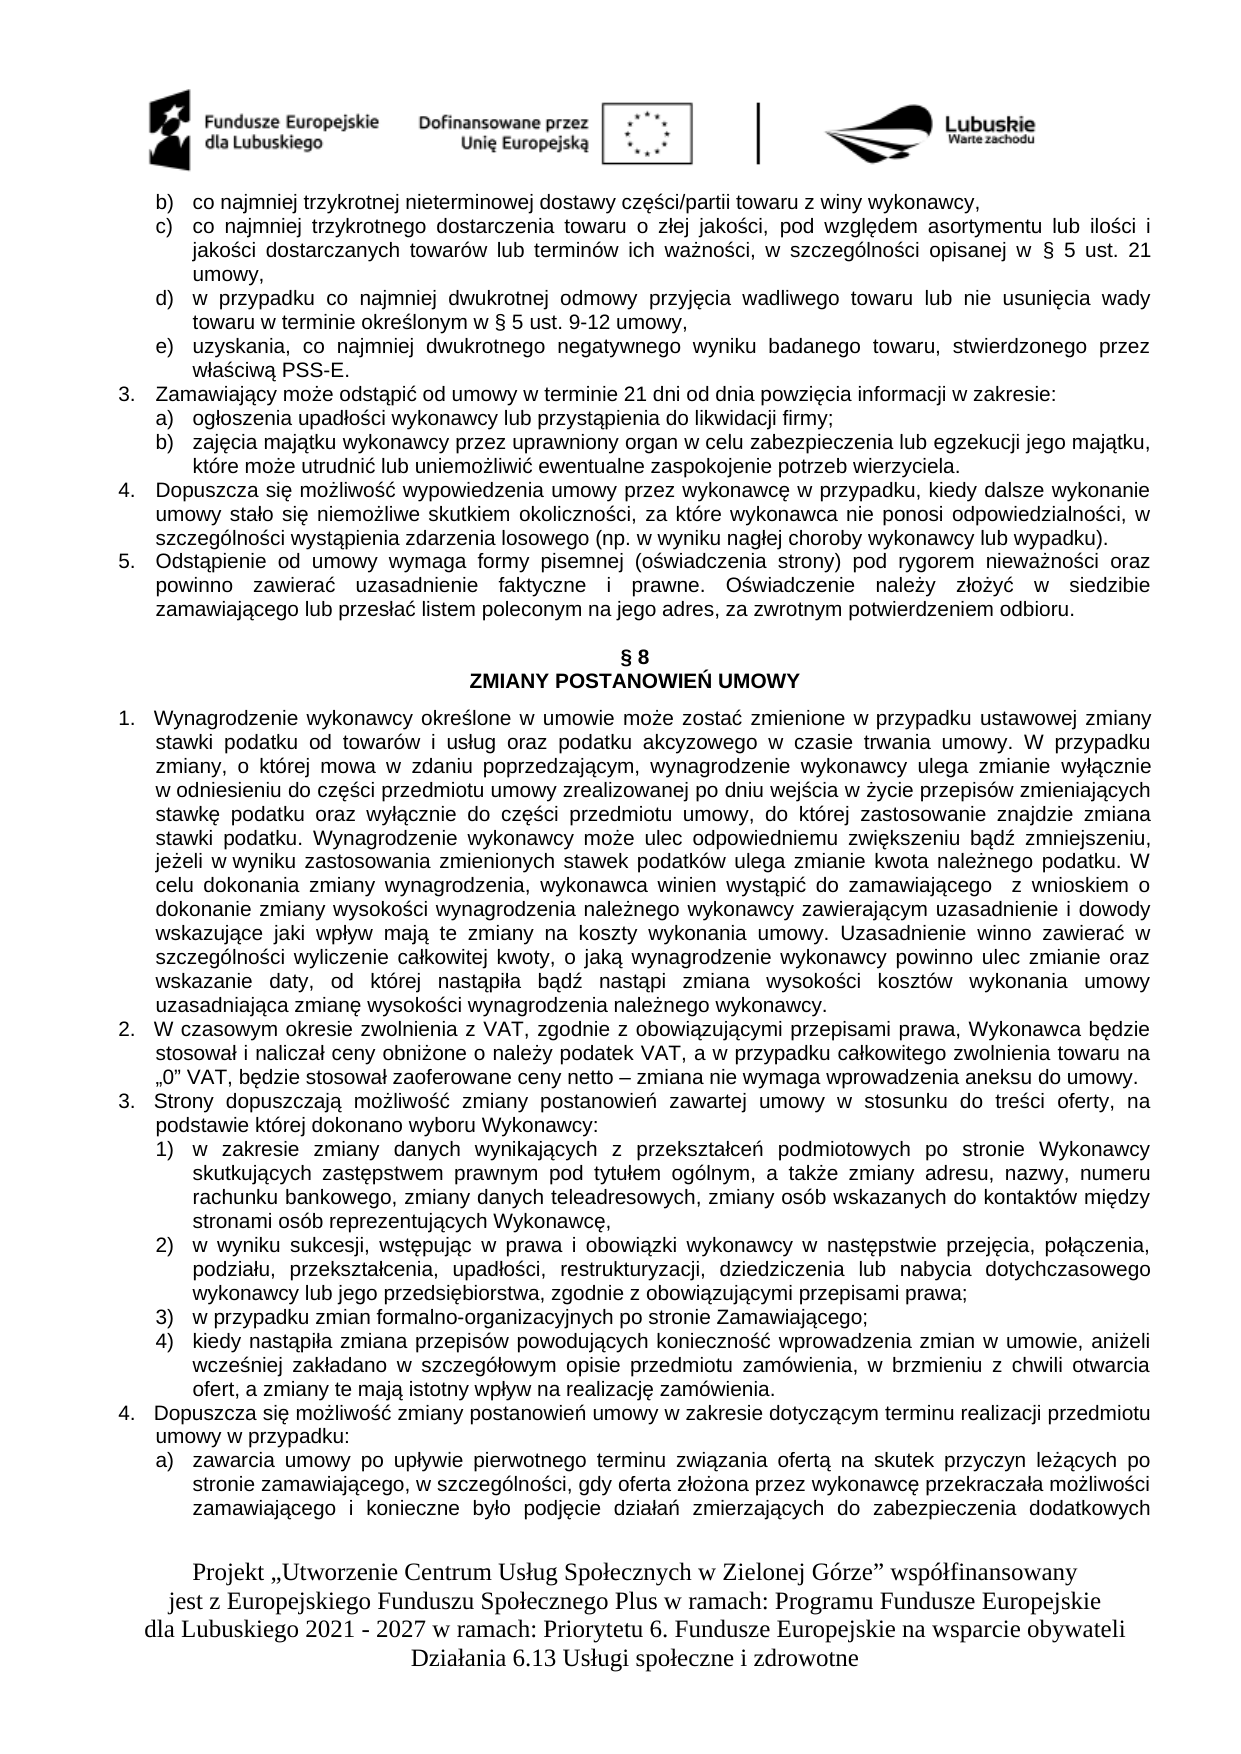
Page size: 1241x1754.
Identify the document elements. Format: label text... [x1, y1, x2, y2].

list uzyskania, co najmniej dwukrotnego negatywnego wyniku badanego towaru, stwierdzonego przez właściwą PSS-E. [155, 406, 1152, 453]
list w wyniku sukcesji, wstępując w prawa i obowiązki wykonawcy w następstwie przejęcia, połączenia, podziału, przekształcenia, upadłości, restrukturyzacji, dziedziczenia lub nabycia dotychczasowego wykonawcy lub jego przedsiębiorstwa, zgodnie z obowiązującymi przepisami prawa; [155, 1304, 1152, 1376]
list Wynagrodzenie wykonawcy określone w umowie może zostać zmienione w przypadku ustawowej zmiany stawki podatku od towarów i usług oraz podatku akcyzowego w czasie trwania umowy. W przypadku zmiany, o której mowa w zdaniu poprzedzającym, wynagrodzenie wykonawcy ulega zmianie wyłącznie w odniesieniu do części przedmiotu umowy zrealizowanej po dniu wejścia w życie przepisów zmieniających stawkę podatku oraz wyłącznie do części przedmiotu umowy, do której zastosowanie znajdzie zmiana stawki podatku. Wynagrodzenie wykonawcy może ulec odpowiedniemu zwiększeniu bądź zmniejszeniu, jeżeli w wyniku zastosowania zmienionych stawek podatków ulega zmianie kwota należnego podatku. W celu dokonania zmiany wynagrodzenia, wykonawca winien wystąpić do zamawiającego z wnioskiem o dokonanie zmiany wysokości wynagrodzenia należnego wykonawcy zawierającym uzasadnienie i dowody wskazujące jaki wpływ mają te zmiany na koszty wykonania umowy. Uzasadnienie winno zawierać w szczególności wyliczenie całkowitej kwoty, o jaką wynagrodzenie wykonawcy powinno ulec zmianie oraz wskazanie daty, od której nastąpiła bądź nastąpi zmiana wysokości kosztów wykonania umowy uzasadniająca zmianę wysokości wynagrodzenia należnego wykonawcy. [118, 777, 1152, 1089]
list bezprawne podwyższanie cen towaru niezgodnie z treścią niniejszej umowy, [155, 238, 1152, 262]
list Dopuszcza się możliwość wypowiedzenia umowy przez wykonawcę w przypadku, kiedy dalsze wykonanie umowy stało się niemożliwe skutkiem okoliczności, za które wykonawca nie ponosi odpowiedzialności, w szczególności wystąpienia zdarzenia losowego (np. w wyniku nagłej choroby wykonawcy lub wypadku). [118, 549, 1152, 621]
list Zamawiający może odstąpić od umowy w terminie 21 dni od dnia powzięcia informacji w zakresie: [118, 453, 1152, 477]
list § 8 [118, 717, 1152, 741]
list w przypadku co najmniej dwukrotnej odmowy przyjęcia wadliwego towaru lub nie usunięcia wady towaru w terminie określonym w § 5 ust. 9-12 umowy, [155, 358, 1152, 406]
list w przypadku zmian formalno-organizacyjnych po stronie Zamawiającego; [155, 1376, 1152, 1400]
text ZMIANY POSTANOWIEŃ UMOWY [118, 741, 1152, 765]
list w zakresie zmiany danych wynikających z przekształceń podmiotowych po stronie Wykonawcy skutkujących zastępstwem prawnym pod tytułem ogólnym, a także zmiany adresu, nazwy, numeru rachunku bankowego, zmiany danych teleadresowych, zmiany osób wskazanych do kontaktów między stronami osób reprezentujących Wykonawcę, [155, 1209, 1152, 1304]
list kiedy nastąpiła zmiana przepisów powodujących konieczność wprowadzenia zmian w umowie, aniżeli wcześniej zakładano w szczegółowym opisie przedmiotu zamówienia, w brzmieniu z chwili otwarcia ofert, a zmiany te mają istotny wpływ na realizację zamówienia. [155, 1400, 1152, 1472]
list Dopuszcza się możliwość zmiany postanowień umowy w zakresie dotyczącym terminu realizacji przedmiotu umowy w przypadku: [118, 1472, 1152, 1520]
picture [118, 73, 1064, 190]
list W czasowym okresie zwolnienia z VAT, zgodnie z obowiązującymi przepisami prawa, Wykonawca będzie stosował i naliczał ceny obniżone o należy podatek VAT, a w przypadku całkowitego zwolnienia towaru na „0” VAT, będzie stosował zaoferowane ceny netto – zmiana nie wymaga wprowadzenia aneksu do umowy. [118, 1089, 1152, 1161]
list Odstąpienie od umowy wymaga formy pisemnej (oświadczenia strony) pod rygorem nieważności oraz powinno zawierać uzasadnienie faktyczne i prawne. Oświadczenie należy złożyć w siedzibie zamawiającego lub przesłać listem poleconym na jego adres, za zwrotnym potwierdzeniem odbioru. [118, 621, 1152, 693]
list zajęcia majątku wykonawcy przez uprawniony organ w celu zabezpieczenia lub egzekucji jego majątku, które może utrudnić lub uniemożliwić ewentualne zaspokojenie potrzeb wierzyciela. [155, 501, 1152, 549]
list co najmniej trzykrotnego dostarczenia towaru o złej jakości, pod względem asortymentu lub ilości i jakości dostarczanych towarów lub terminów ich ważności, w szczególności opisanej w § 5 ust. 21 umowy, [155, 286, 1152, 358]
list ogłoszenia upadłości wykonawcy lub przystąpienia do likwidacji firmy; [155, 477, 1152, 501]
list Strony dopuszczają możliwość zmiany postanowień zawartej umowy w stosunku do treści oferty, na podstawie której dokonano wyboru Wykonawcy: [118, 1161, 1152, 1209]
list co najmniej trzykrotnej nieterminowej dostawy części/partii towaru z winy wykonawcy, [155, 262, 1152, 286]
